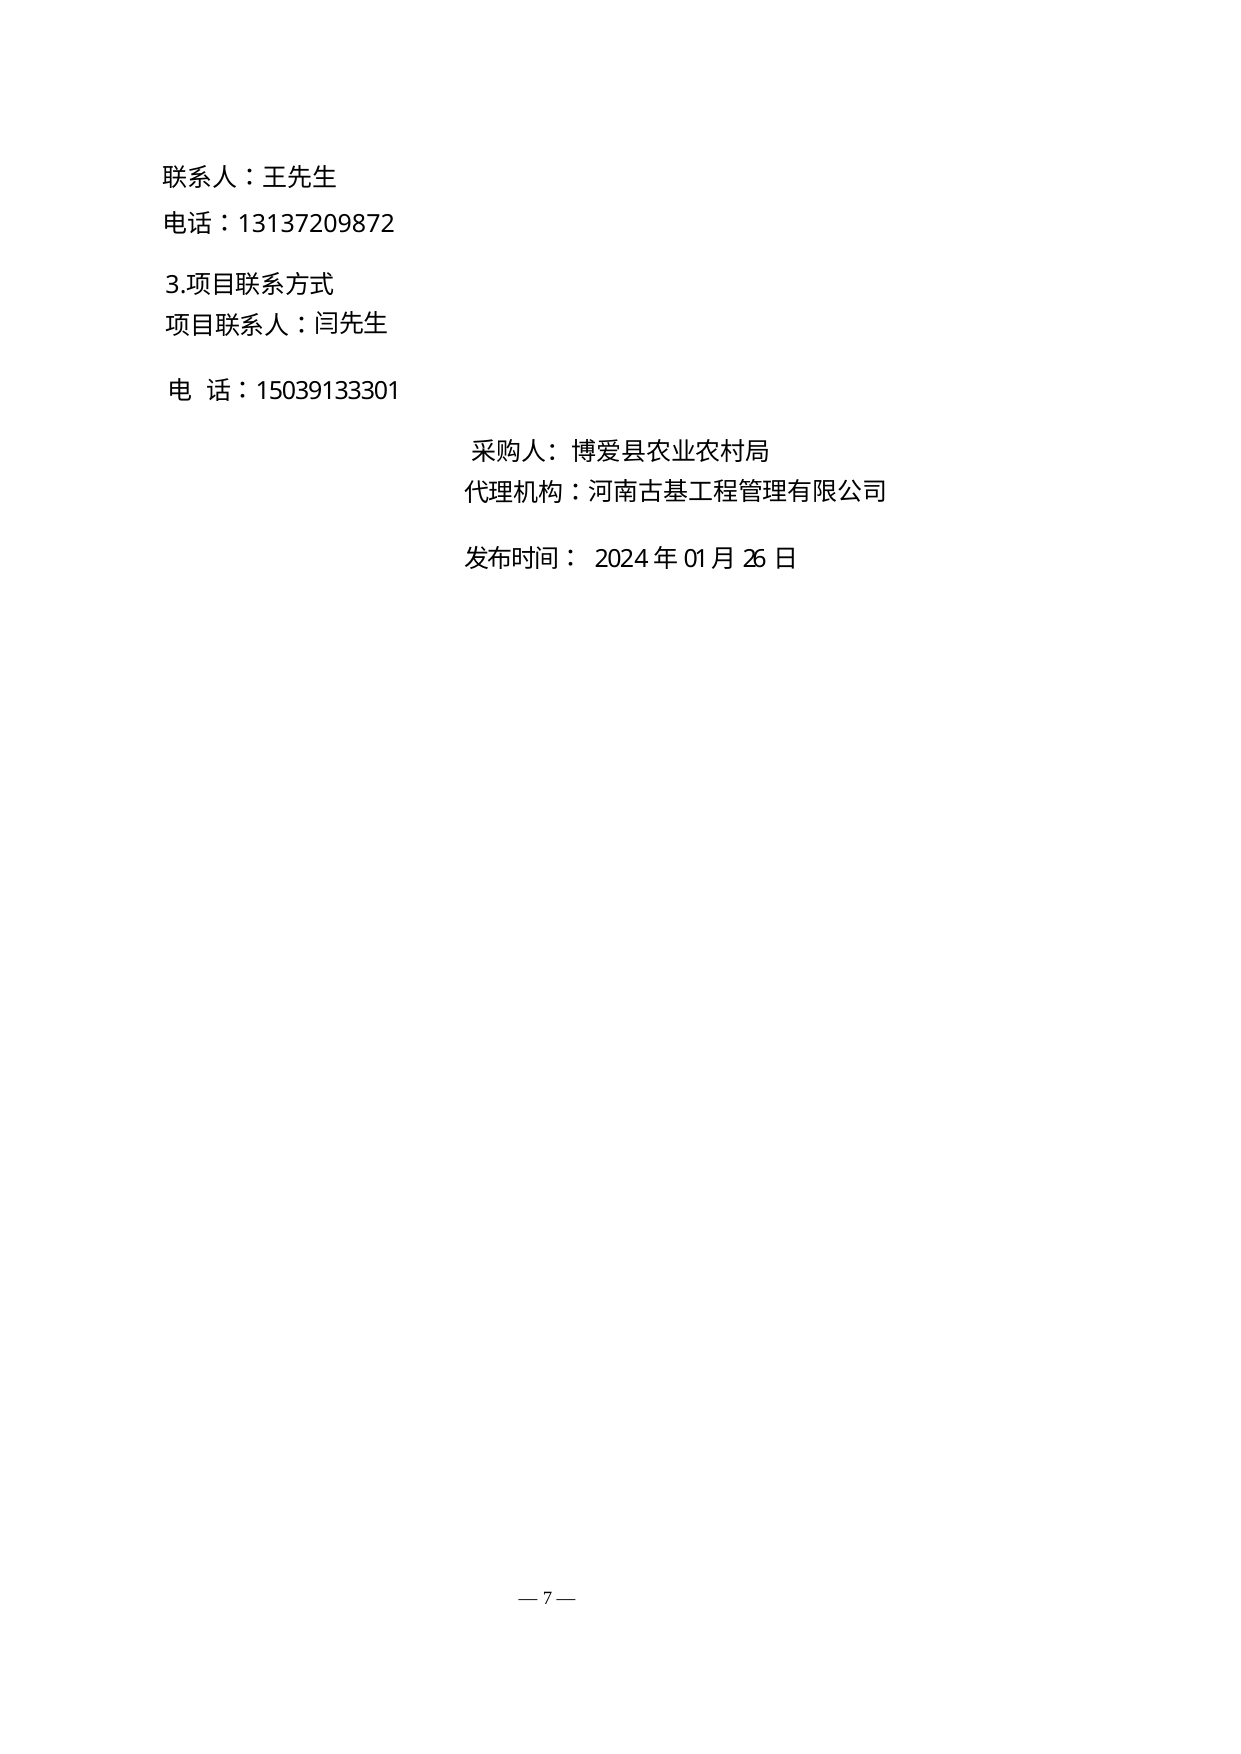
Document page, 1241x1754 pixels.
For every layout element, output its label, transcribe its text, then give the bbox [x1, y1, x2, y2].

text 发布时间： 2024年01 月 26 日 [464, 531, 1128, 577]
text 联系人：王先生 [112, 150, 1128, 196]
text 3.项目联系方式 [165, 256, 1128, 302]
text 电话：13137209872 [112, 196, 1128, 242]
text 采购人：博爱县农业农村局 [465, 424, 1128, 470]
text 项目联系人：闫先生 [165, 317, 1128, 363]
text 代理机构：河南古基工程管理有限公司 [464, 485, 1128, 531]
text 电 话：15039133301 [168, 363, 1128, 409]
